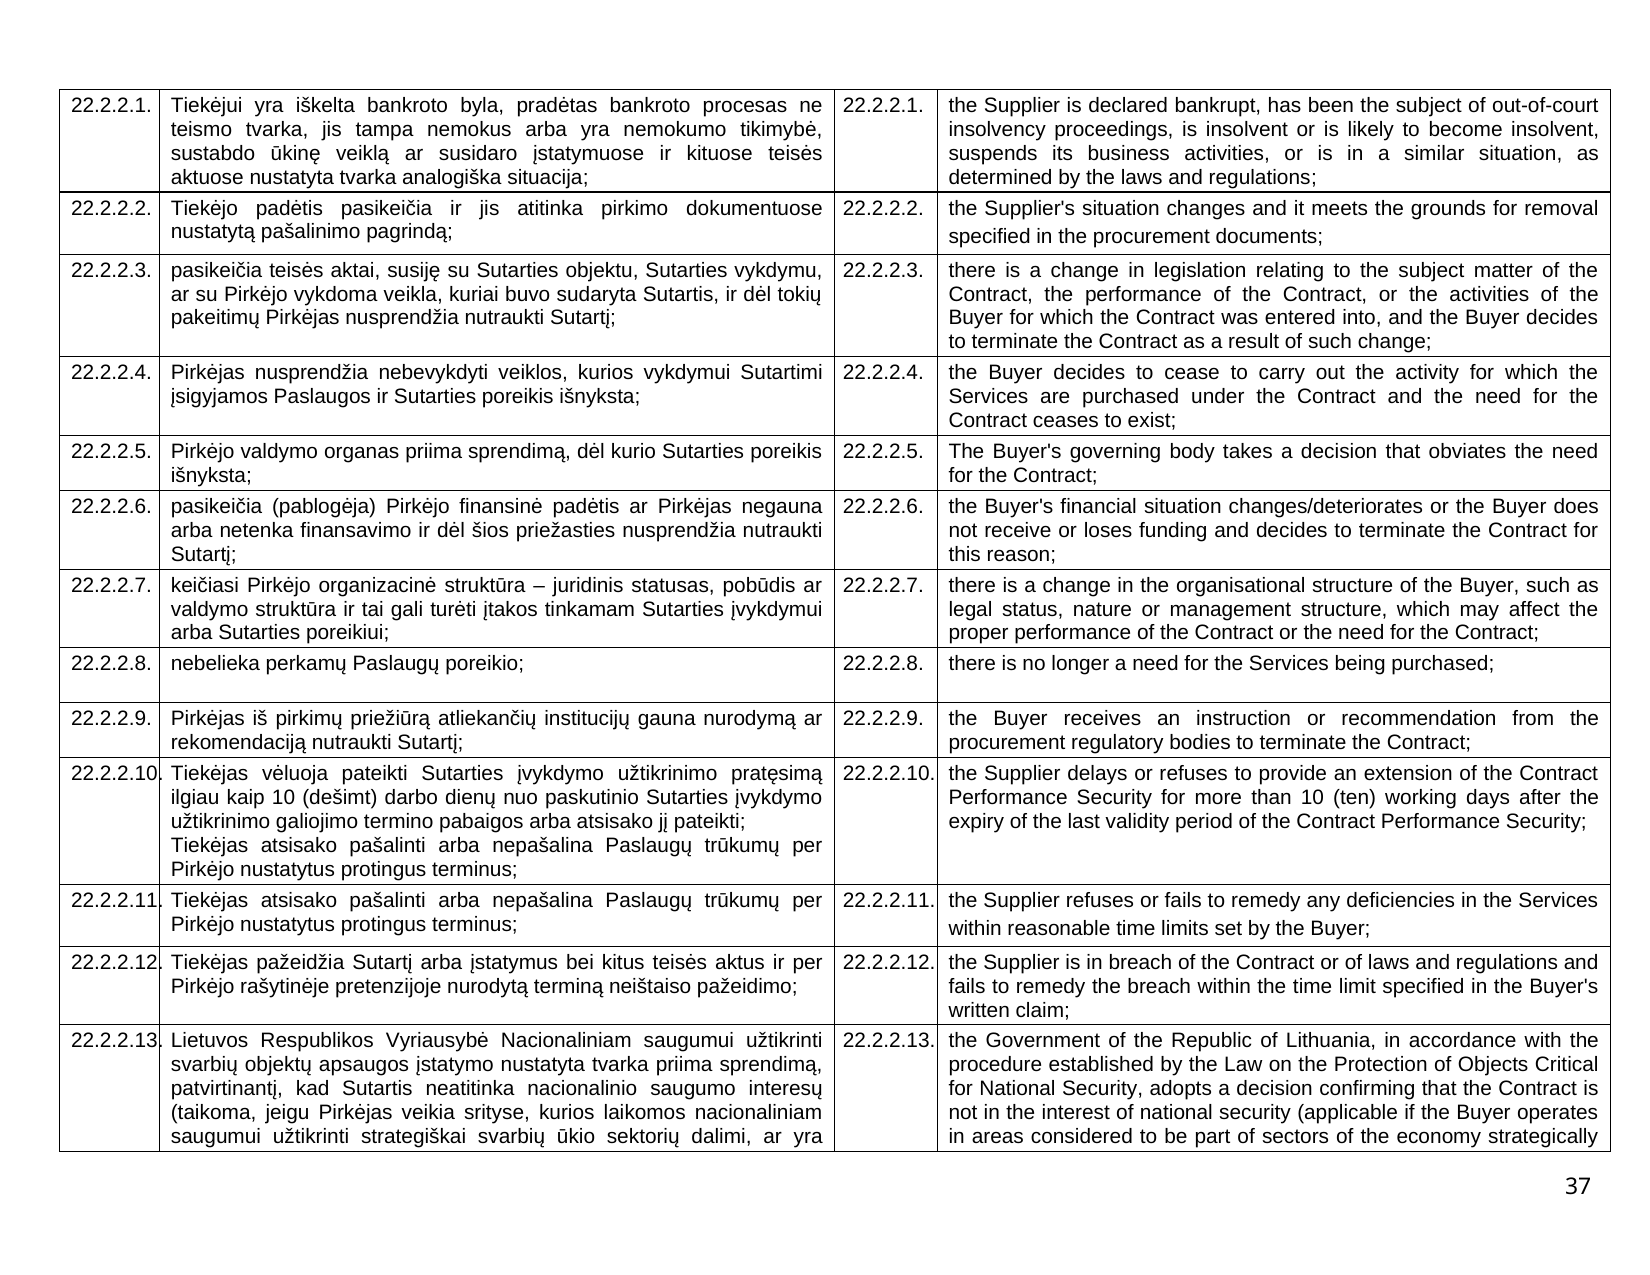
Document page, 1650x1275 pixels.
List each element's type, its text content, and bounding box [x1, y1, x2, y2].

table_cell [60, 436, 159, 490]
table_cell [835, 885, 937, 946]
table_cell there is a change in legislation relating to the subject matter of the Contract, the performance of the Contract, or the activities of the Buyer for which the Contract was entered into, and the Buyer decides to terminate the Contract as a result of such change; [938, 255, 1610, 356]
table_cell Tiekėjas pažeidžia Sutartį arba įstatymus bei kitus teisės aktus ir per Pirkėjo rašytinėje pretenzijoje nurodytą terminą neištaiso pažeidimo; [160, 947, 834, 1024]
table_cell the Supplier's situation changes and it meets the grounds for removal specified in the procurement documents; [938, 193, 1610, 253]
table_cell [60, 357, 159, 435]
table_cell [60, 255, 159, 356]
table_cell [835, 357, 937, 435]
table_cell the Supplier refuses or fails to remedy any deficiencies in the Services within reasonable time limits set by the Buyer; [938, 885, 1610, 946]
table_cell the Buyer's financial situation changes/deteriorates or the Buyer does not receive or loses funding and decides to terminate the Contract for this reason; [938, 491, 1610, 568]
table_cell [60, 570, 159, 647]
table_cell [60, 947, 159, 1024]
table_cell the Supplier is in breach of the Contract or of laws and regulations and fails to remedy the breach within the time limit specified in the Buyer's written claim; [938, 947, 1610, 1024]
table_cell [60, 90, 159, 191]
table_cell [938, 1025, 1610, 1151]
table_cell [835, 570, 937, 647]
table_cell Tiekėjas vėluoja pateikti Sutarties įvykdymo užtikrinimo pratęsimą ilgiau kaip 10 (dešimt) darbo dienų nuo paskutinio Sutarties įvykdymo užtikrinimo galiojimo termino pabaigos arba atsisako jį pateikti; Tiekėjas atsisako pašalinti arba nepašalina Paslaugų trūkumų per Pirkėjo nustatytus protingus terminus; [160, 758, 834, 883]
table_cell the Buyer receives an instruction or recommendation from the procurement regulatory bodies to terminate the Contract; [938, 703, 1610, 757]
table_cell [835, 491, 937, 568]
table_cell [60, 648, 159, 702]
table_cell nebelieka perkamų Paslaugų poreikio; [160, 648, 834, 702]
table_cell Tiekėjas atsisako pašalinti arba nepašalina Paslaugų trūkumų per Pirkėjo nustatytus protingus terminus; [160, 885, 834, 946]
table_cell there is no longer a need for the Services being purchased; [938, 648, 1610, 702]
table_cell the Supplier delays or refuses to provide an extension of the Contract Performance Security for more than 10 (ten) working days after the expiry of the last validity period of the Contract Performance Security; [938, 758, 1610, 883]
table_cell pasikeičia teisės aktai, susiję su Sutarties objektu, Sutarties vykdymu, ar su Pirkėjo vykdoma veikla, kuriai buvo sudaryta Sutartis, ir dėl tokių pakeitimų Pirkėjas nusprendžia nutraukti Sutartį; [160, 255, 834, 356]
table_cell pasikeičia (pablogėja) Pirkėjo finansinė padėtis ar Pirkėjas negauna arba netenka finansavimo ir dėl šios priežasties nusprendžia nutraukti Sutartį; [160, 491, 834, 568]
table_cell keičiasi Pirkėjo organizacinė struktūra – juridinis statusas, pobūdis ar valdymo struktūra ir tai gali turėti įtakos tinkamam Sutarties įvykdymui arba Sutarties poreikiui; [160, 570, 834, 647]
table_cell Pirkėjo valdymo organas priima sprendimą, dėl kurio Sutarties poreikis išnyksta; [160, 436, 834, 490]
table_cell [835, 1025, 937, 1151]
table_cell [835, 255, 937, 356]
table_cell the Supplier is declared bankrupt, has been the subject of out-of-court insolvency proceedings, is insolvent or is likely to become insolvent, suspends its business activities, or is in a similar situation, as determined by the laws and regulations; [938, 90, 1610, 191]
table_cell [835, 758, 937, 883]
table_cell [835, 193, 937, 253]
table_cell [835, 648, 937, 702]
table_cell Pirkėjas iš pirkimų priežiūrą atliekančių institucijų gauna nurodymą ar rekomendaciją nutraukti Sutartį; [160, 703, 834, 757]
table_cell [60, 1025, 159, 1151]
table_cell [835, 703, 937, 757]
table_cell [60, 758, 159, 883]
table_cell Tiekėjui yra iškelta bankroto byla, pradėtas bankroto procesas ne teismo tvarka, jis tampa nemokus arba yra nemokumo tikimybė, sustabdo ūkinę veiklą ar susidaro įstatymuose ir kituose teisės aktuose nustatyta tvarka analogiška situacija; [160, 90, 834, 191]
table_cell there is a change in the organisational structure of the Buyer, such as legal status, nature or management structure, which may affect the proper performance of the Contract or the need for the Contract; [938, 570, 1610, 647]
table_cell [60, 885, 159, 946]
table_cell The Buyer's governing body takes a decision that obviates the need for the Contract; [938, 436, 1610, 490]
table_cell [60, 703, 159, 757]
table_cell Pirkėjas nusprendžia nebevykdyti veiklos, kurios vykdymui Sutartimi įsigyjamos Paslaugos ir Sutarties poreikis išnyksta; [160, 357, 834, 435]
table_cell [60, 193, 159, 253]
table_cell [835, 436, 937, 490]
table_cell [835, 947, 937, 1024]
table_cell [160, 1025, 834, 1151]
table_cell [835, 90, 937, 191]
table_cell [60, 491, 159, 568]
table_cell the Buyer decides to cease to carry out the activity for which the Services are purchased under the Contract and the need for the Contract ceases to exist; [938, 357, 1610, 435]
table_cell Tiekėjo padėtis pasikeičia ir jis atitinka pirkimo dokumentuose nustatytą pašalinimo pagrindą; [160, 193, 834, 253]
